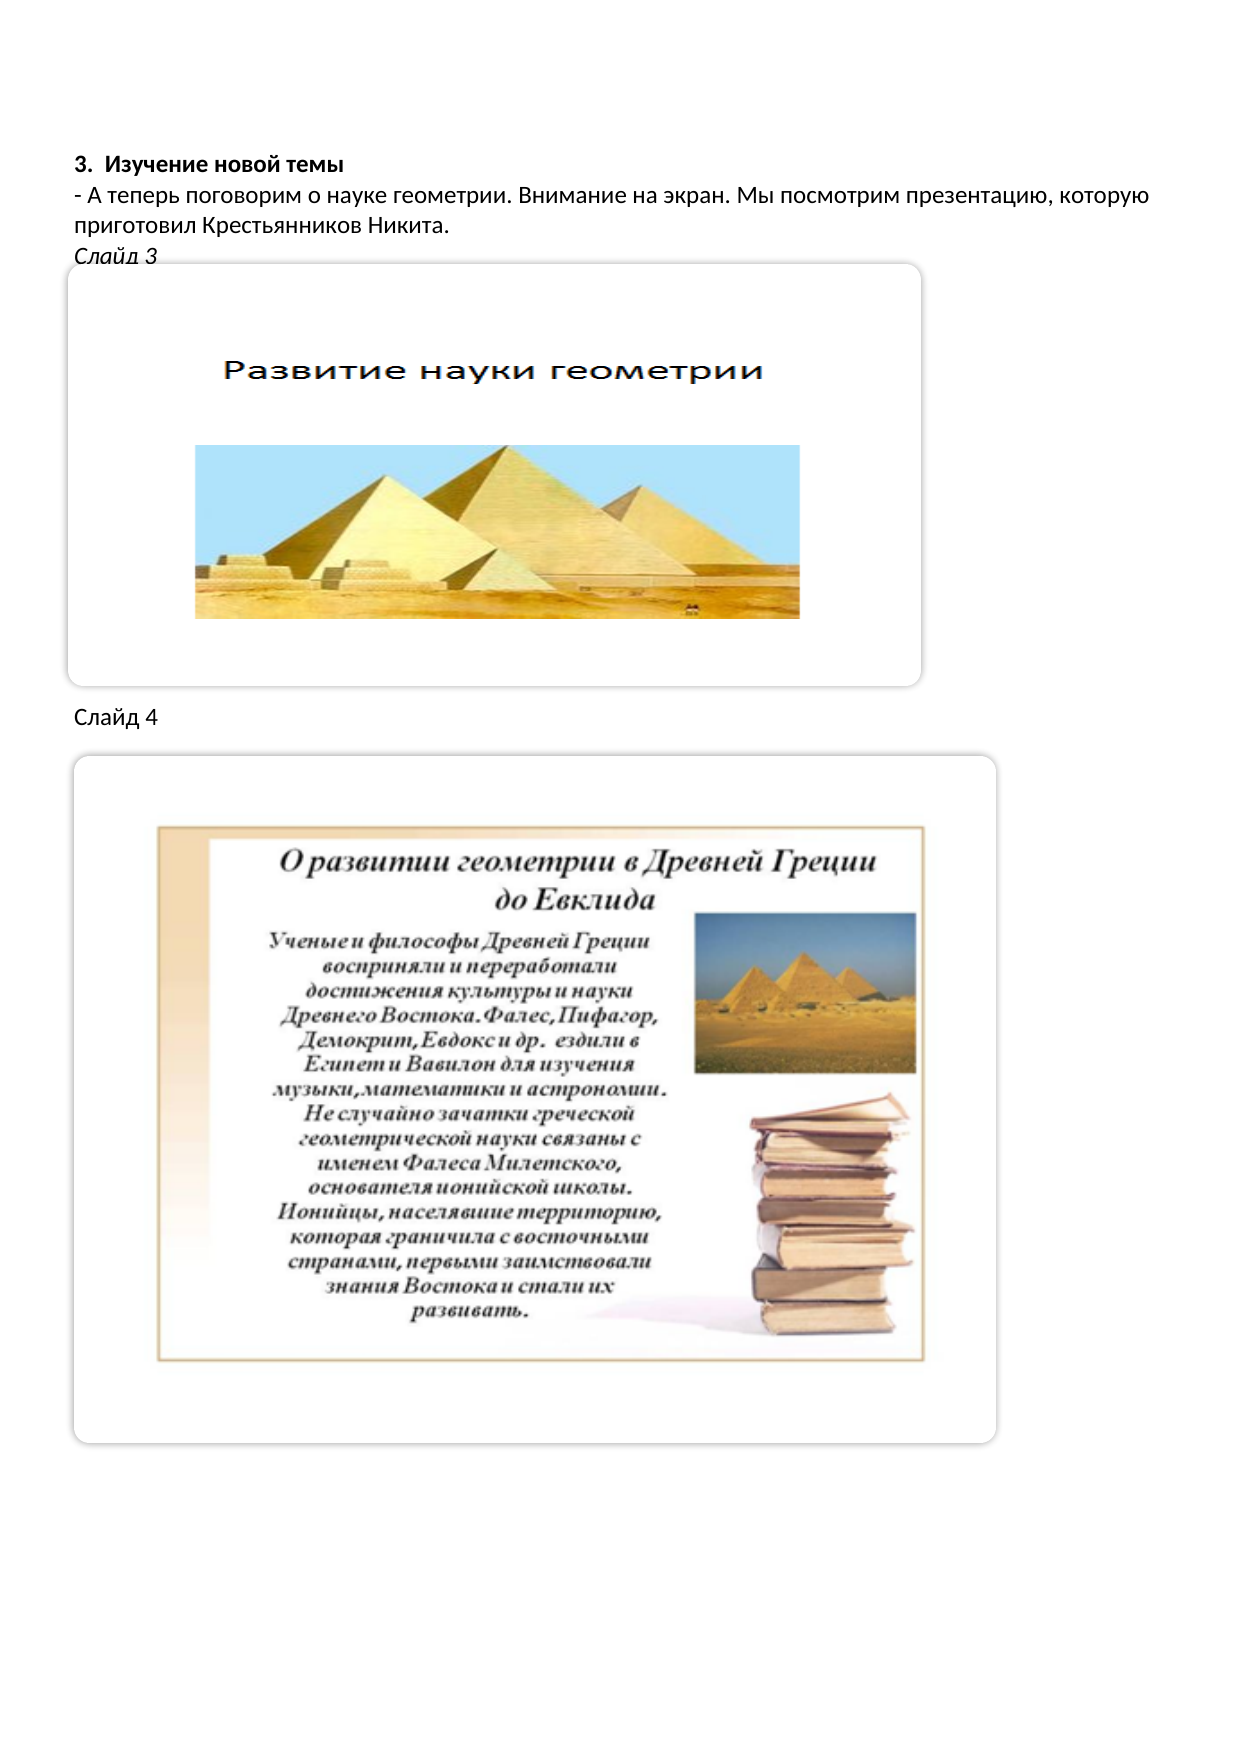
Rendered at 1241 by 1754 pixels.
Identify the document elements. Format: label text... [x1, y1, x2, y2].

picture [105, 787, 965, 1412]
text Слайд 4 [74, 701, 1181, 732]
text 3. Изучение новой темы [74, 149, 1181, 179]
picture [99, 296, 890, 654]
text - А теперь поговорим о науке геометрии. Внимание на экран. Мы посмотрим презентацию, которую приготовил Крестьянников Никита. [74, 179, 1181, 240]
text Слайд 3 [74, 240, 1181, 271]
